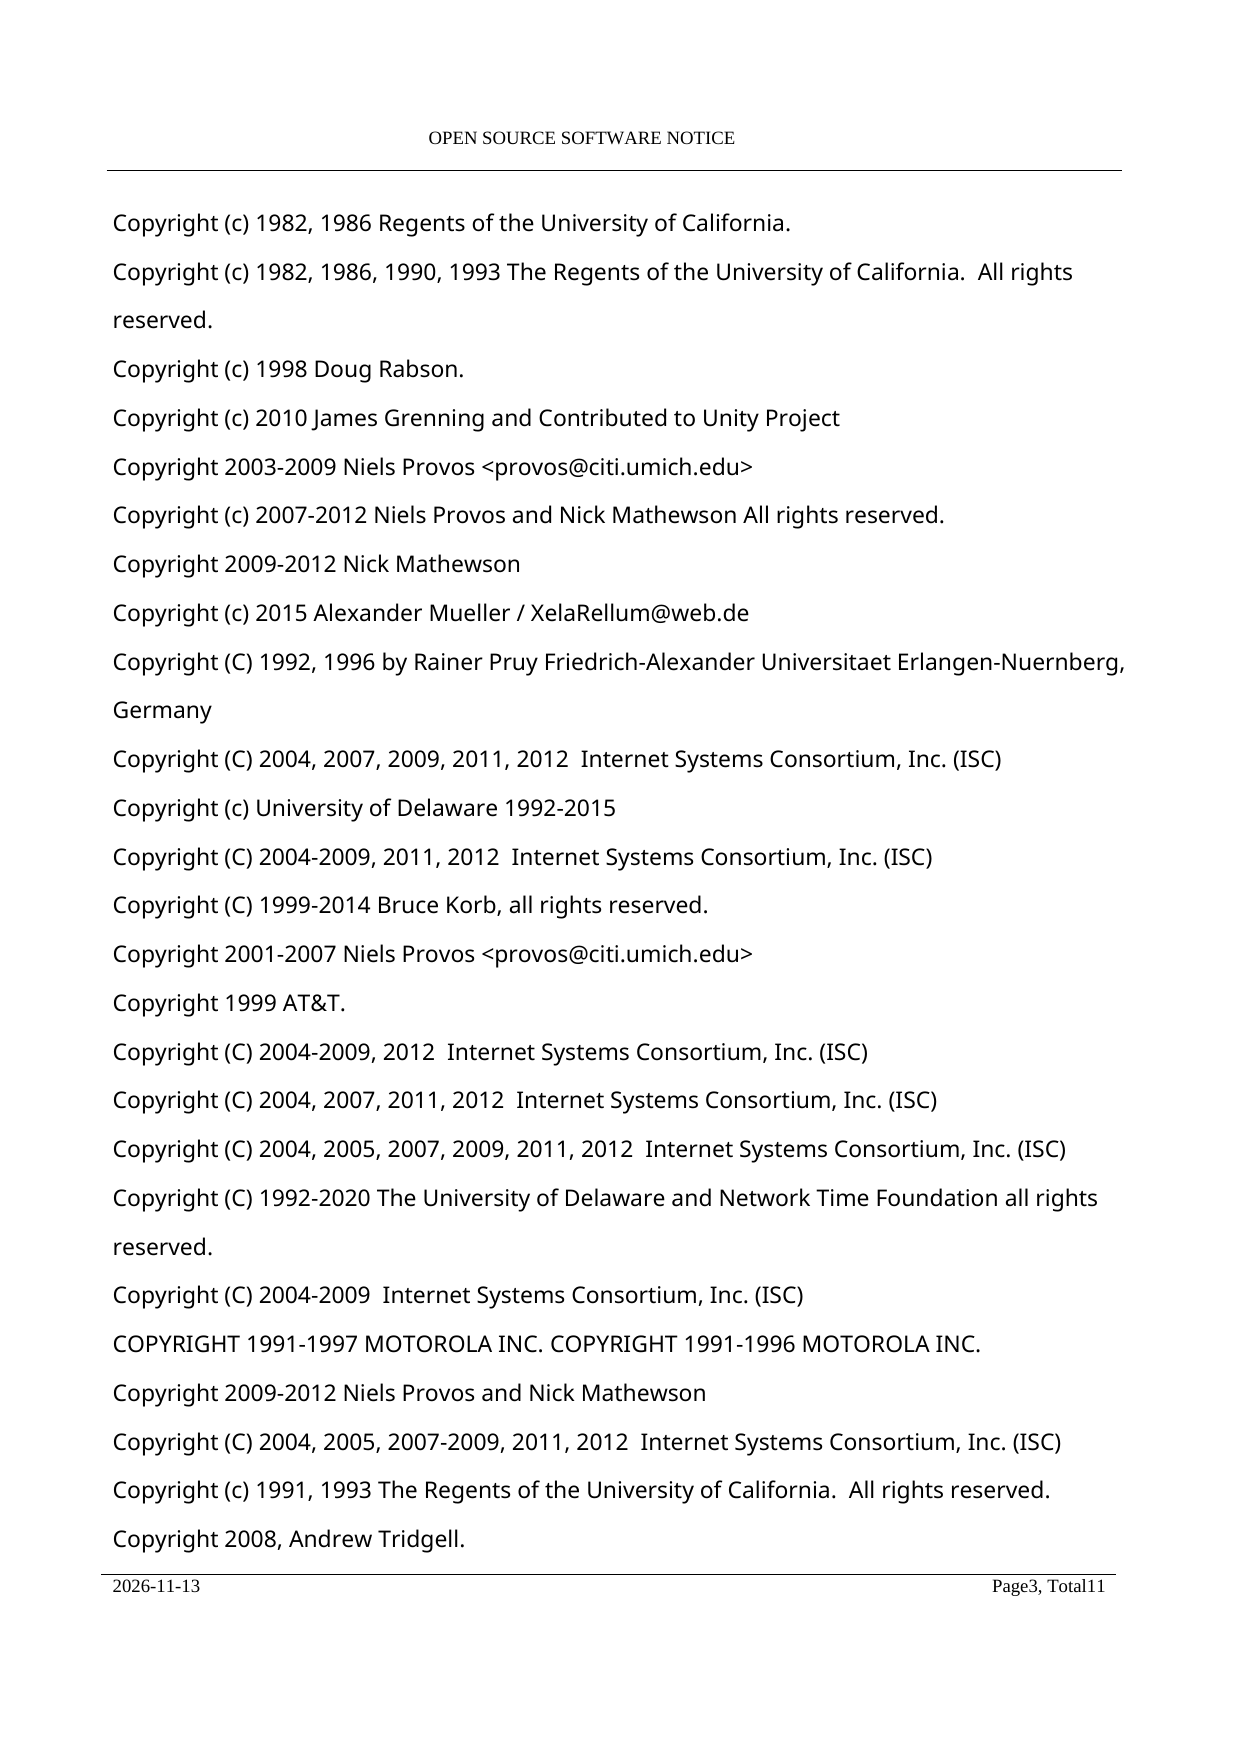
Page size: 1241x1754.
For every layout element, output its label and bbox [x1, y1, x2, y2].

text [112, 206, 1128, 1555]
